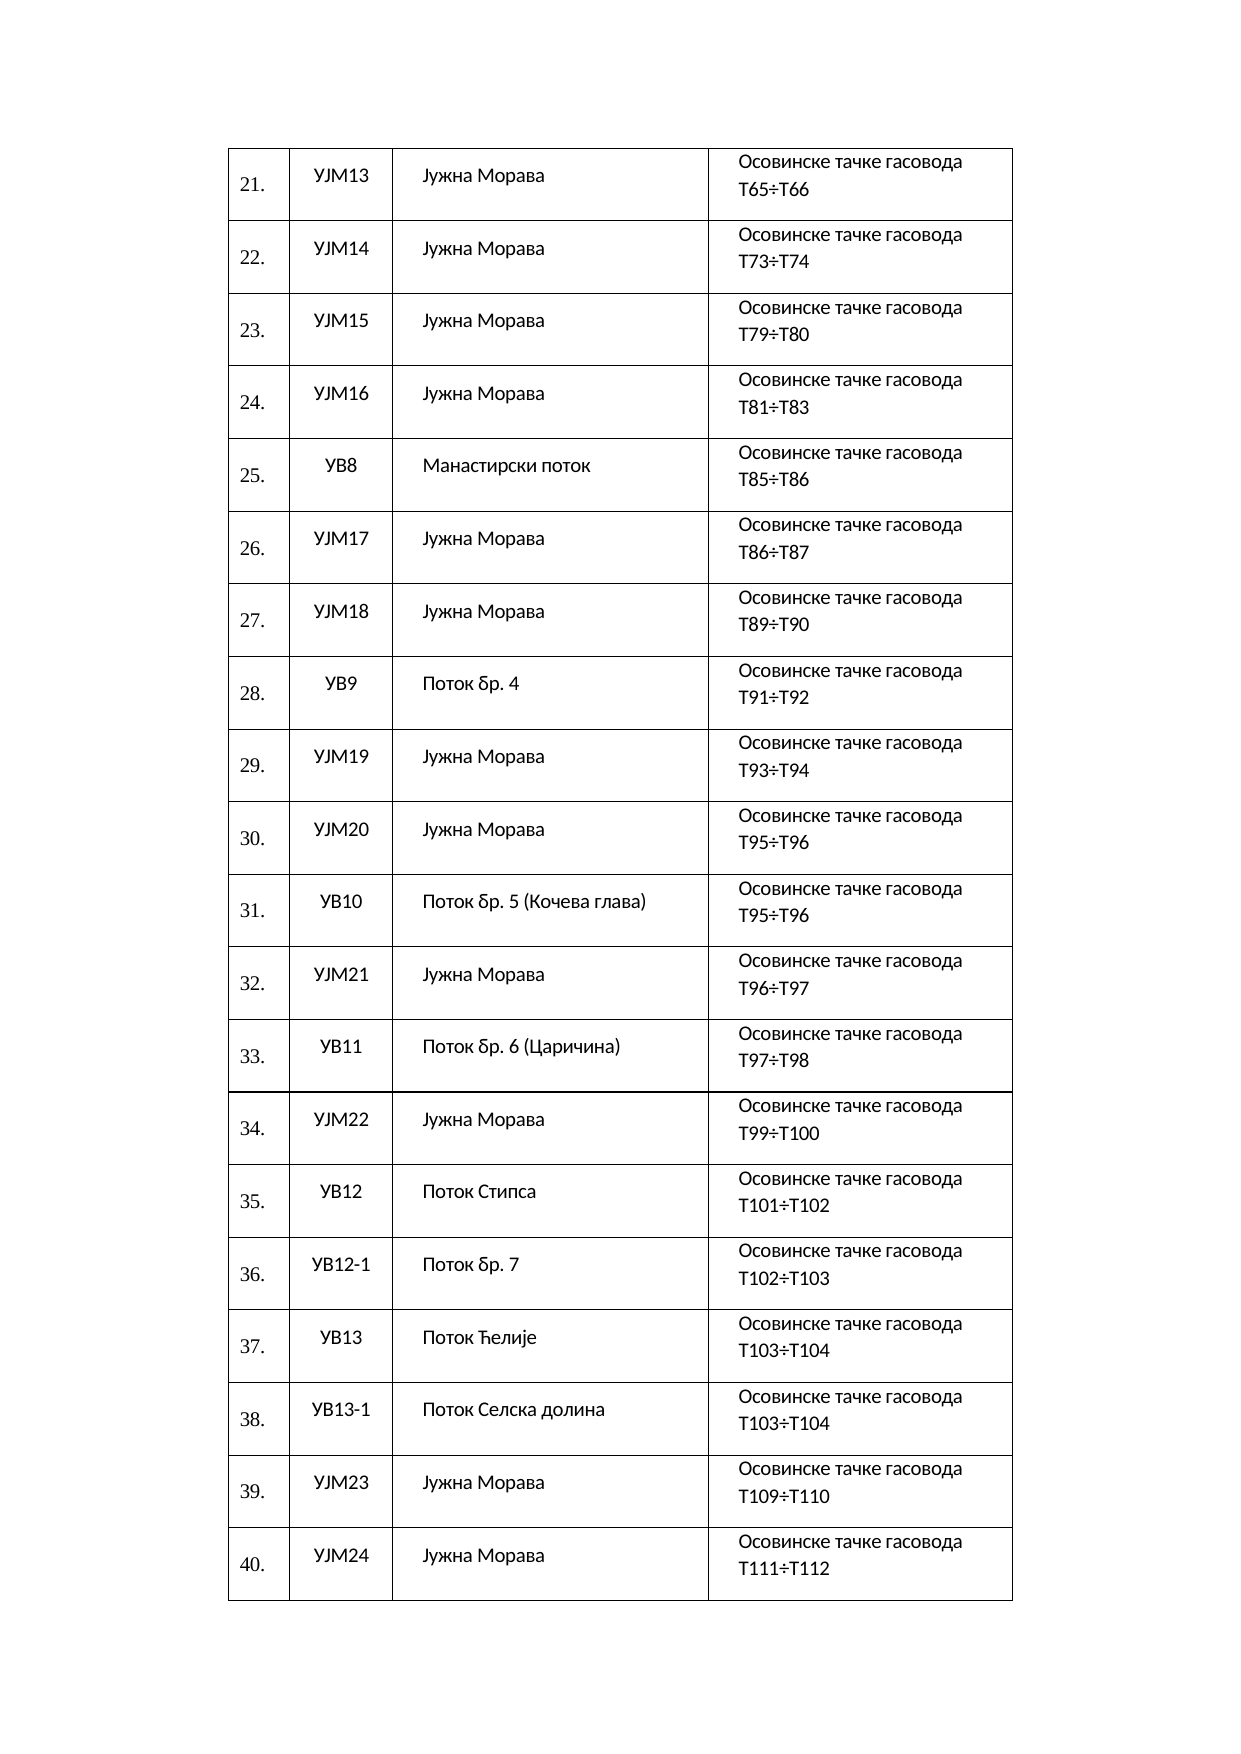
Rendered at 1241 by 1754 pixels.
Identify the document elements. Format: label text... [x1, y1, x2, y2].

table_cell УЈМ20 [290, 802, 392, 874]
table_cell Поток Стипса [393, 1165, 708, 1237]
table_cell Осовинске тачке гасовода Т103÷Т104 [709, 1383, 1012, 1454]
table_cell [229, 802, 289, 874]
table_cell Јужна Морава [393, 730, 708, 801]
table_cell Осовинске тачке гасовода Т79÷Т80 [709, 294, 1012, 365]
table_cell УЈМ17 [290, 512, 392, 583]
table_cell [229, 294, 289, 365]
table_cell [229, 439, 289, 511]
table_cell Јужна Морава [393, 221, 708, 293]
table_cell Осовинске тачке гасовода Т102÷Т103 [709, 1238, 1012, 1309]
table_cell УВ12-1 [290, 1238, 392, 1309]
table_cell Осовинске тачке гасовода Т91÷Т92 [709, 657, 1012, 728]
table_cell Јужна Морава [393, 1456, 708, 1527]
table_cell Поток бр. 5 (Кочева глава) [393, 875, 708, 946]
table_cell [229, 1528, 289, 1600]
table_cell УЈМ22 [290, 1093, 392, 1164]
table_cell Осовинске тачке гасовода Т101÷Т102 [709, 1165, 1012, 1237]
table_cell Манастирски поток [393, 439, 708, 511]
table_cell Осовинске тачке гасовода Т85÷Т86 [709, 439, 1012, 511]
table_cell Поток бр. 6 (Царичина) [393, 1020, 708, 1091]
table_cell [229, 512, 289, 583]
table_cell Осовинске тачке гасовода Т89÷Т90 [709, 584, 1012, 656]
table_cell Поток бр. 7 [393, 1238, 708, 1309]
table_cell Јужна Морава [393, 802, 708, 874]
table_cell [229, 366, 289, 438]
table_cell Осовинске тачке гасовода Т109÷Т110 [709, 1456, 1012, 1527]
table_cell УЈМ14 [290, 221, 392, 293]
table_cell [229, 1238, 289, 1309]
table_cell Осовинске тачке гасовода Т73÷Т74 [709, 221, 1012, 293]
table_cell [229, 730, 289, 801]
table_cell Осовинске тачке гасовода Т65÷Т66 [709, 149, 1012, 220]
table_cell [229, 221, 289, 293]
table_cell Поток бр. 4 [393, 657, 708, 728]
table_cell [229, 947, 289, 1019]
table_cell УЈМ18 [290, 584, 392, 656]
table_cell [229, 149, 289, 220]
table_cell УЈМ19 [290, 730, 392, 801]
table_cell [229, 657, 289, 728]
table_cell Јужна Морава [393, 1528, 708, 1600]
table_cell [229, 1310, 289, 1382]
table_cell Осовинске тачке гасовода Т99÷Т100 [709, 1093, 1012, 1164]
table_cell УВ10 [290, 875, 392, 946]
table_cell Осовинске тачке гасовода Т95÷Т96 [709, 802, 1012, 874]
table_cell УВ13-1 [290, 1383, 392, 1454]
table_cell Јужна Морава [393, 512, 708, 583]
table_cell УВ13 [290, 1310, 392, 1382]
table_cell УЈМ24 [290, 1528, 392, 1600]
table_cell Осовинске тачке гасовода Т97÷Т98 [709, 1020, 1012, 1091]
table_cell Јужна Морава [393, 366, 708, 438]
table_cell [229, 1093, 289, 1164]
table_cell УЈМ16 [290, 366, 392, 438]
table_cell УВ11 [290, 1020, 392, 1091]
table_cell Осовинске тачке гасовода Т103÷Т104 [709, 1310, 1012, 1382]
table_cell [229, 584, 289, 656]
table_cell Осовинске тачке гасовода Т93÷Т94 [709, 730, 1012, 801]
table_cell [229, 1020, 289, 1091]
table_cell Осовинске тачке гасовода Т81÷Т83 [709, 366, 1012, 438]
table_cell [229, 875, 289, 946]
table_cell Јужна Морава [393, 149, 708, 220]
table_cell Осовинске тачке гасовода Т111÷Т112 [709, 1528, 1012, 1600]
table_cell УЈМ15 [290, 294, 392, 365]
table_cell УВ12 [290, 1165, 392, 1237]
table_cell Јужна Морава [393, 947, 708, 1019]
table_cell УЈМ21 [290, 947, 392, 1019]
table_cell УЈМ23 [290, 1456, 392, 1527]
table_cell УВ8 [290, 439, 392, 511]
table_cell УВ9 [290, 657, 392, 728]
table_cell Поток Ћелије [393, 1310, 708, 1382]
table_cell Поток Селска долина [393, 1383, 708, 1454]
table_cell [229, 1165, 289, 1237]
table_cell Осовинске тачке гасовода Т95÷Т96 [709, 875, 1012, 946]
table_cell Јужна Морава [393, 1093, 708, 1164]
table_cell [229, 1456, 289, 1527]
table_cell Осовинске тачке гасовода Т86÷Т87 [709, 512, 1012, 583]
table_cell [229, 1383, 289, 1454]
table_cell УЈМ13 [290, 149, 392, 220]
table_cell Јужна Морава [393, 584, 708, 656]
table_cell Осовинске тачке гасовода Т96÷Т97 [709, 947, 1012, 1019]
table_cell Јужна Морава [393, 294, 708, 365]
